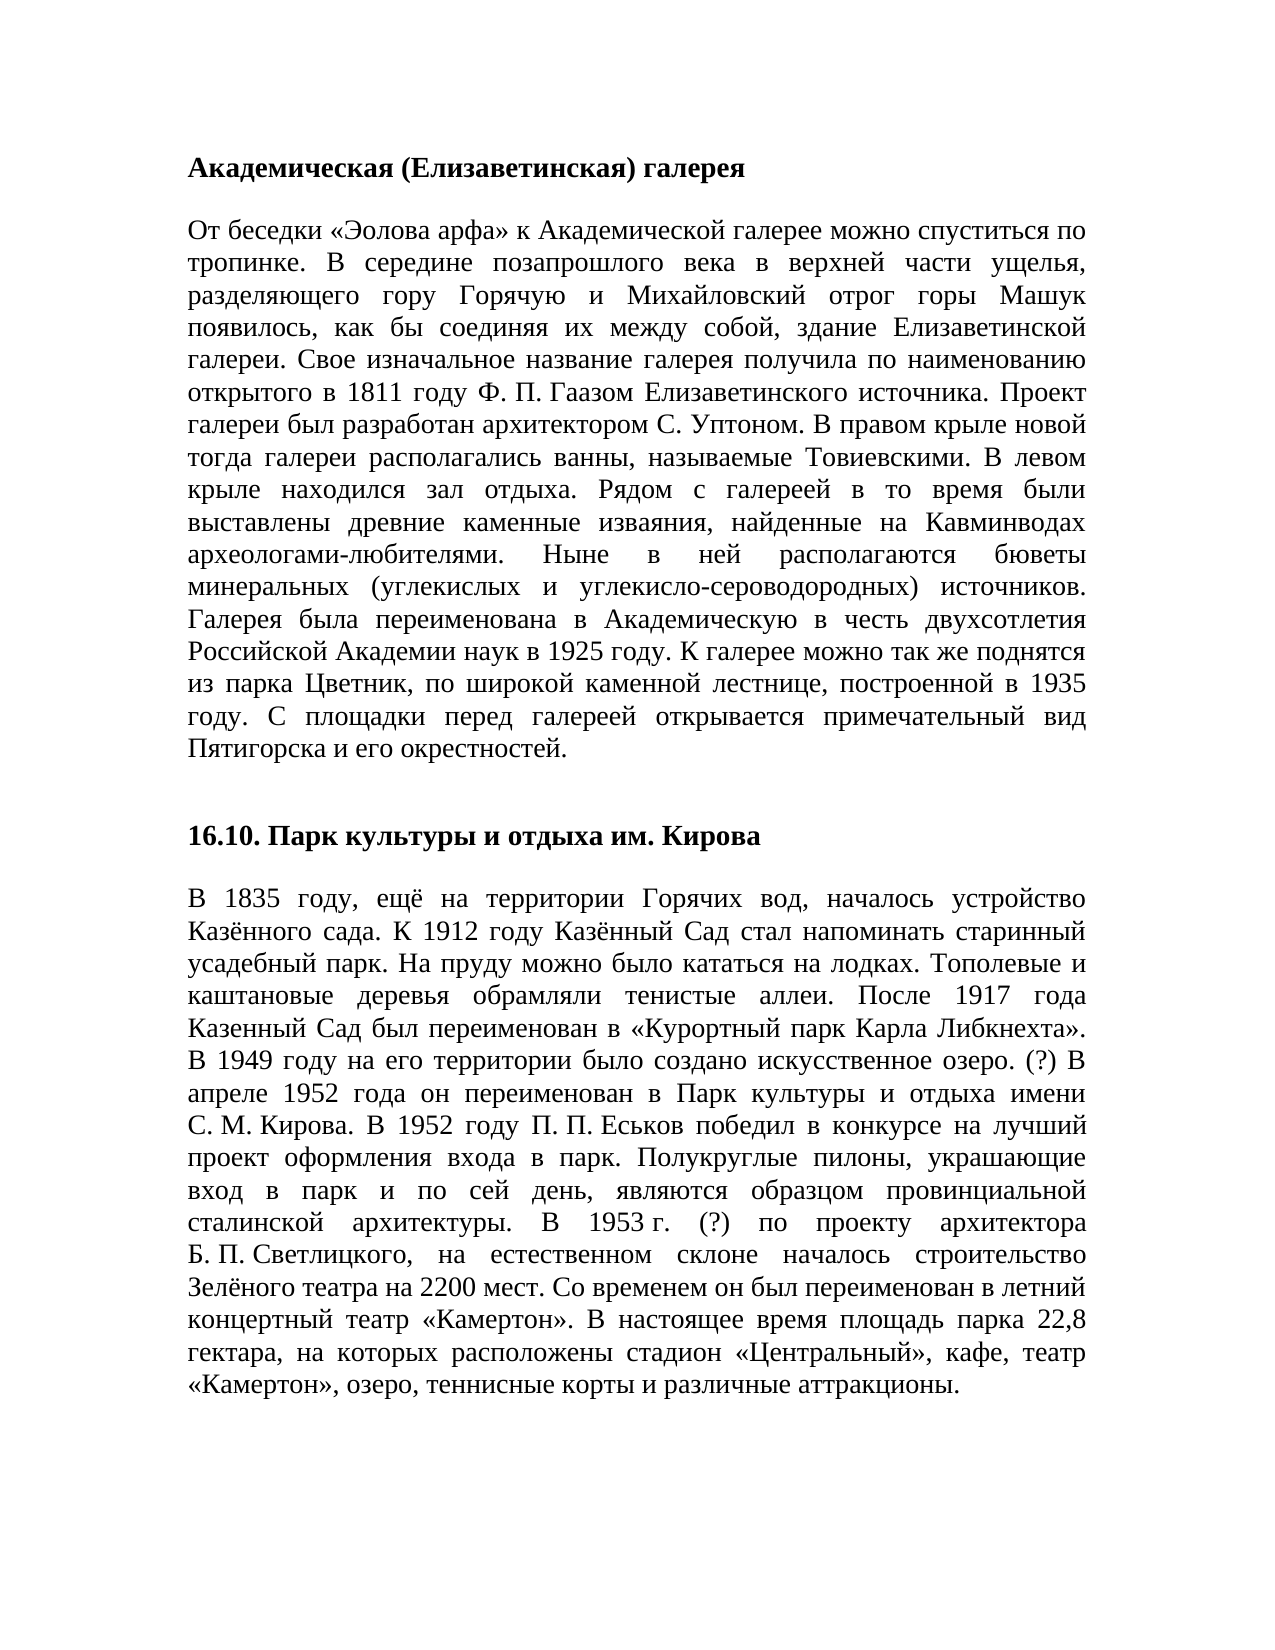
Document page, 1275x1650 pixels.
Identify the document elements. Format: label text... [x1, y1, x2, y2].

text От беседки «Эолова арфа» к Академической галерее можно спуститься по тропинке. В середине позапрошлого века в верхней части ущелья, разделяющего гору Горячую и Михайловский отрог горы Машук появилось, как бы соединяя их между собой, здание Елизаветинской галереи. Свое изначальное название галерея получила по наименованию открытого в 1811 году Ф. П. Гаазом Елизаветинского источника. Проект галереи был разработан архитектором С. Уптоном. В правом крыле новой тогда галереи располагались ванны, называемые Товиевскими. В левом крыле находился зал отдыха. Рядом с галереей в то время были выставлены древние каменные изваяния, найденные на Кавминводах археологами-любителями. Ныне в ней располагаются бюветы минеральных (углекислых и углекисло-сероводородных) источников. Галерея была переименована в Академическую в честь двухсотлетия Российской Академии наук в 1925 году. К галерее можно так же поднятся из парка Цветник, по широкой каменной лестнице, построенной в 1935 году. С площадки перед галереей открывается примечательный вид Пятигорска и его окрестностей. [187, 213, 1087, 764]
list 16.10. Парк культуры и отдыха им. Кирова [187, 818, 1087, 852]
list Академическая (Елизаветинская) галерея [187, 150, 1087, 183]
text В 1835 году, ещё на территории Горячих вод, началось устройство Казённого сада. К 1912 году Казённый Сад стал напоминать старинный усадебный парк. На пруду можно было кататься на лодках. Тополевые и каштановые деревья обрамляли тенистые аллеи. После 1917 года Казенный Сад был переименован в «Курортный парк Карла Либкнехта». В 1949 году на его территории было создано искусственное озеро. (?) В апреле 1952 года он переименован в Парк культуры и отдыха имени С. М. Кирова. В 1952 году П. П. Еськов победил в конкурсе на лучший проект оформления входа в парк. Полукруглые пилоны, украшающие вход в парк и по сей день, являются образцом провинциальной сталинской архитектуры. В 1953 г. (?) по проекту архитектора Б. П. Светлицкого, на естественном склоне началось строительство Зелёного театра на 2200 мест. Со временем он был переименован в летний концертный театр «Камертон». В настоящее время площадь парка 22,8 гектара, на которых расположены стадион «Центральный», кафе, театр «Камертон», озеро, теннисные корты и различные аттракционы. [187, 881, 1087, 1399]
